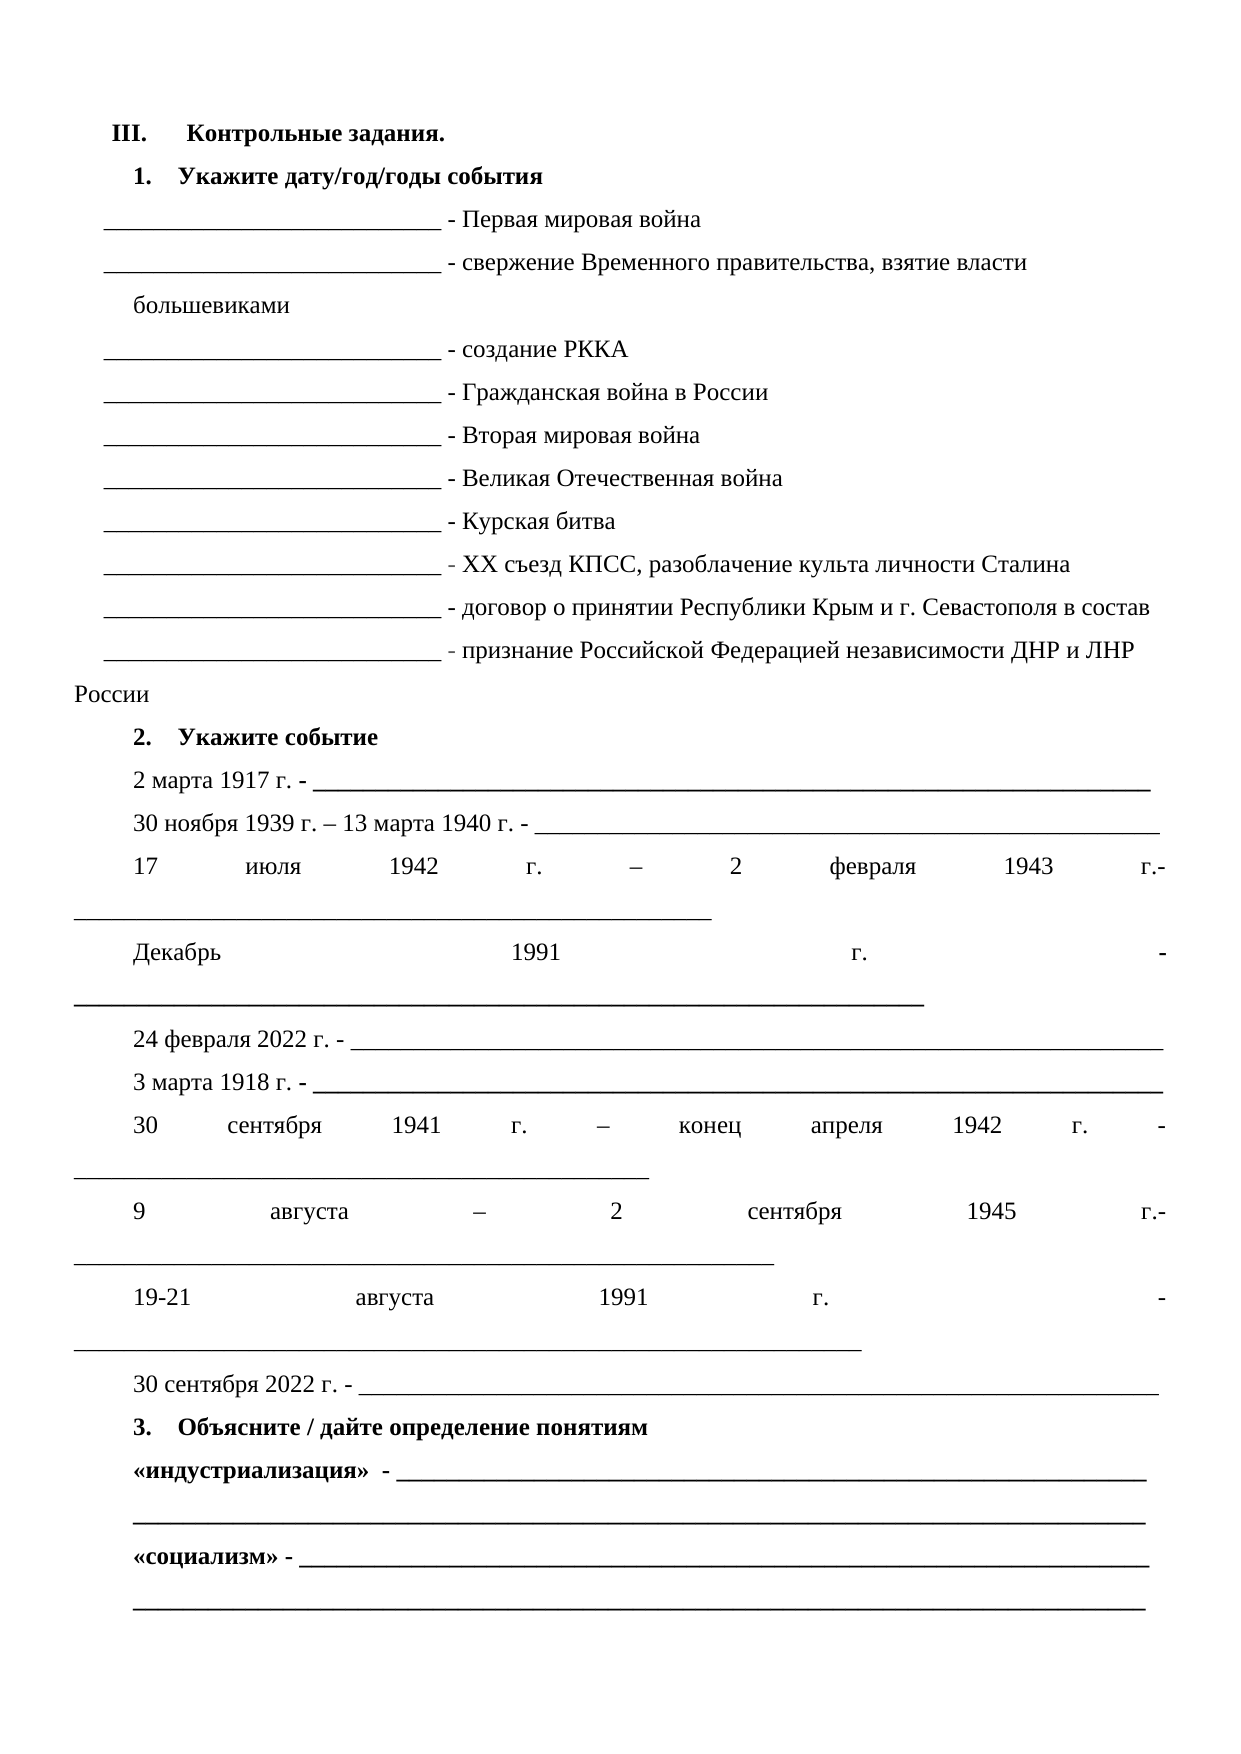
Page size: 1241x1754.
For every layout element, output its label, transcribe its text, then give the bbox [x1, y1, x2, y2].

list Контрольные задания. [111, 118, 1167, 147]
text ___________________________ - Первая мировая война [74, 204, 1167, 233]
text ___________________________ - договор о принятии Республики Крым и г. Севастополя в состав [74, 592, 1167, 621]
text ___________________________ - создание РККА [74, 334, 1167, 362]
list 17 июля 1942 г. – 2 февраля 1943 г.- ___________________________________________________ [74, 851, 1167, 923]
list 2 марта 1917 г. - ___________________________________________________________________ [74, 765, 1167, 794]
text ___________________________ - Великая Отечественная война [74, 463, 1167, 492]
text ___________________________ - Гражданская война в России [74, 377, 1167, 406]
text ___________________________ - Курская битва [74, 506, 1167, 535]
text ___________________________ - Вторая мировая война [74, 420, 1167, 449]
text ___________________________ - XX съезд КПСС, разоблачение культа личности Сталина [74, 549, 1167, 578]
list «социализм» - ____________________________________________________________________ [133, 1541, 1167, 1570]
list ___________________________ - признание Российской Федерацией независимости ДНР и ЛНР России [74, 636, 1167, 707]
list 30 сентября 1941 г. – конец апреля 1942 г. - ______________________________________________ [74, 1110, 1167, 1182]
list 30 ноября 1939 г. – 13 марта 1940 г. - __________________________________________________ [74, 808, 1167, 837]
list Объясните / дайте определение понятиям [74, 1412, 1167, 1441]
list 30 сентября 2022 г. - ________________________________________________________________ [133, 1369, 1167, 1397]
list 24 февраля 2022 г. - _________________________________________________________________ [74, 1024, 1167, 1052]
list Декабрь 1991 г. - ____________________________________________________________________ [74, 937, 1167, 1009]
list Укажите событие [74, 722, 1167, 751]
list 19-21 августа 1991 г. - _______________________________________________________________ [74, 1282, 1167, 1354]
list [133, 1584, 1167, 1613]
list Укажите дату/год/годы события [74, 161, 1167, 190]
list «индустриализация» - ____________________________________________________________ [133, 1455, 1167, 1484]
text ___________________________ - свержение Временного правительства, взятие власти большевиками [103, 247, 1167, 319]
list _________________________________________________________________________________ [133, 1498, 1167, 1527]
list 9 августа – 2 сентября 1945 г.- ________________________________________________________ [74, 1196, 1167, 1268]
list 3 марта 1918 г. - ____________________________________________________________________ [74, 1067, 1167, 1096]
